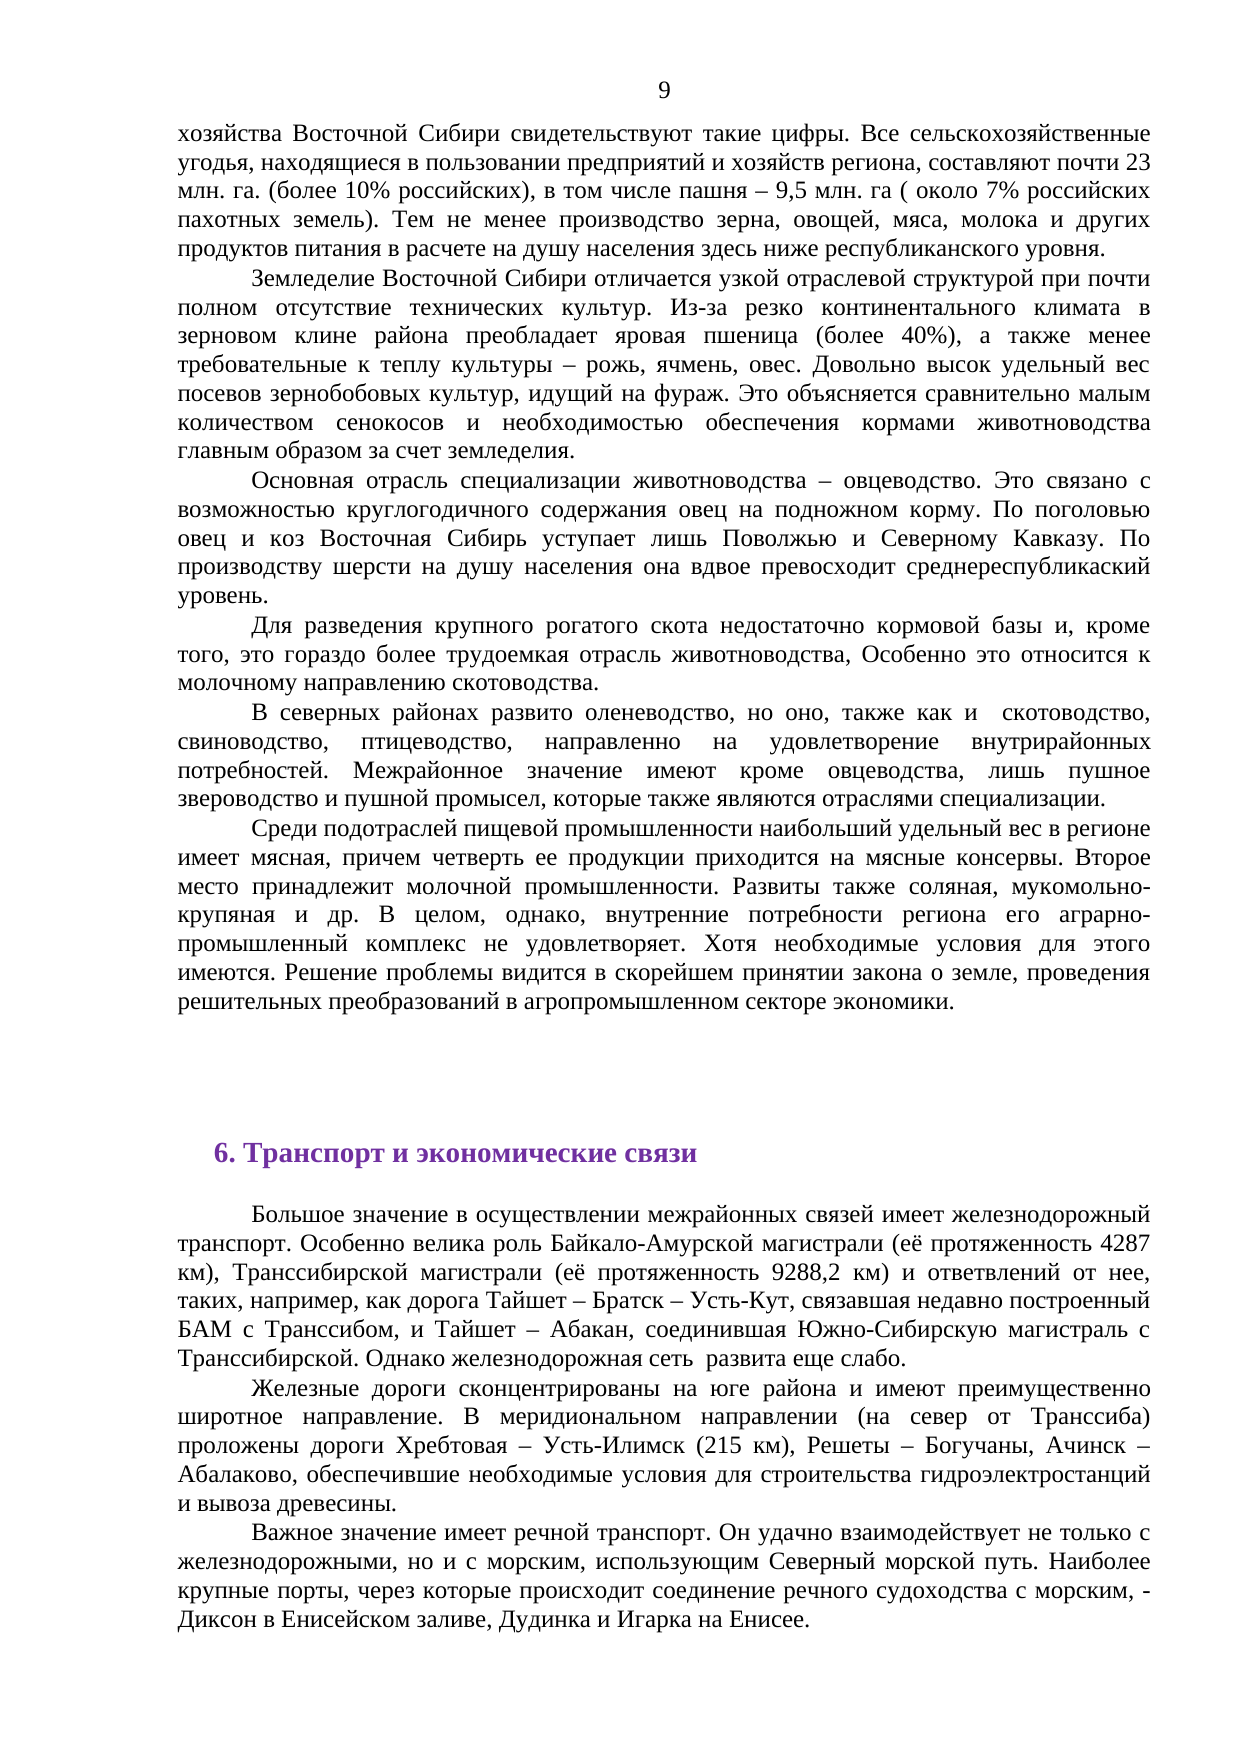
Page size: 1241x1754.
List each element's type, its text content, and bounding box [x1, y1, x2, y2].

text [177, 118, 1152, 262]
text Железные дороги сконцентрированы на юге района и имеют преимущественно широтное направление. В меридиональном направлении (на север от Транссиба) проложены дороги Хребтовая – Усть-Илимск (215 км), Решеты – Богучаны, Ачинск – Абалаково, обеспечившие необходимые условия для строительства гидроэлектростанций и вывоза древесины. [177, 1373, 1152, 1516]
text В северных районах развито оленеводство, но оно, также как и скотоводство, свиноводство, птицеводство, направленно на удовлетворение внутрирайонных потребностей. Межрайонное значение имеют кроме овцеводства, лишь пушное звероводство и пушной промысел, которые также являются отраслями специализации. [177, 697, 1152, 812]
text Важное значение имеет речной транспорт. Он удачно взаимодействует не только с железнодорожными, но и с морским, использующим Северный морской путь. Наиболее крупные порты, через которые происходит соединение речного судоходства с морским, - Диксон в Енисейском заливе, Дудинка и Игарка на Енисее. [177, 1517, 1152, 1632]
text Земледелие Восточной Сибири отличается узкой отраслевой структурой при почти полном отсутствие технических культур. Из-за резко континентального климата в зерновом клине района преобладает яровая пшеница (более 40%), а также менее требовательные к теплу культуры – рожь, ячмень, овес. Довольно высок удельный вес посевов зернобобовых культур, идущий на фураж. Это объясняется сравнительно малым количеством сенокосов и необходимостью обеспечения кормами животноводства главным образом за счет земледелия. [177, 263, 1152, 464]
text Основная отрасль специализации животноводства – овцеводство. Это связано с возможностью круглогодичного содержания овец на подножном корму. По поголовью овец и коз Восточная Сибирь уступает лишь Поволжью и Северному Кавказу. По производству шерсти на душу населения она вдвое превосходит среднереспубликаский уровень. [177, 465, 1152, 609]
text 6. Транспорт и экономические связи [177, 1135, 1152, 1168]
text Большое значение в осуществлении межрайонных связей имеет железнодорожный транспорт. Особенно велика роль Байкало-Амурской магистрали (её протяженность 4287 км), Транссибирской магистрали (её протяженность 9288,2 км) и ответвлений от нее, таких, например, как дорога Тайшет – Братск – Усть-Кут, связавшая недавно построенный БАМ с Транссибом, и Тайшет – Абакан, соединившая Южно-Сибирскую магистраль с Транссибирской. Однако железнодорожная сеть развита еще слабо. [177, 1199, 1152, 1372]
text Для разведения крупного рогатого скота недостаточно кормовой базы и, кроме того, это гораздо более трудоемкая отрасль животноводства, Особенно это относится к молочному направлению скотоводства. [177, 610, 1152, 696]
text Среди подотраслей пищевой промышленности наибольший удельный вес в регионе имеет мясная, причем четверть ее продукции приходится на мясные консервы. Второе место принадлежит молочной промышленности. Развиты также соляная, мукомольно-крупяная и др. В целом, однако, внутренние потребности региона его аграрно-промышленный комплекс не удовлетворяет. Хотя необходимые условия для этого имеются. Решение проблемы видится в скорейшем принятии закона о земле, проведения решительных преобразований в агропромышленном секторе экономики. [177, 813, 1152, 1014]
